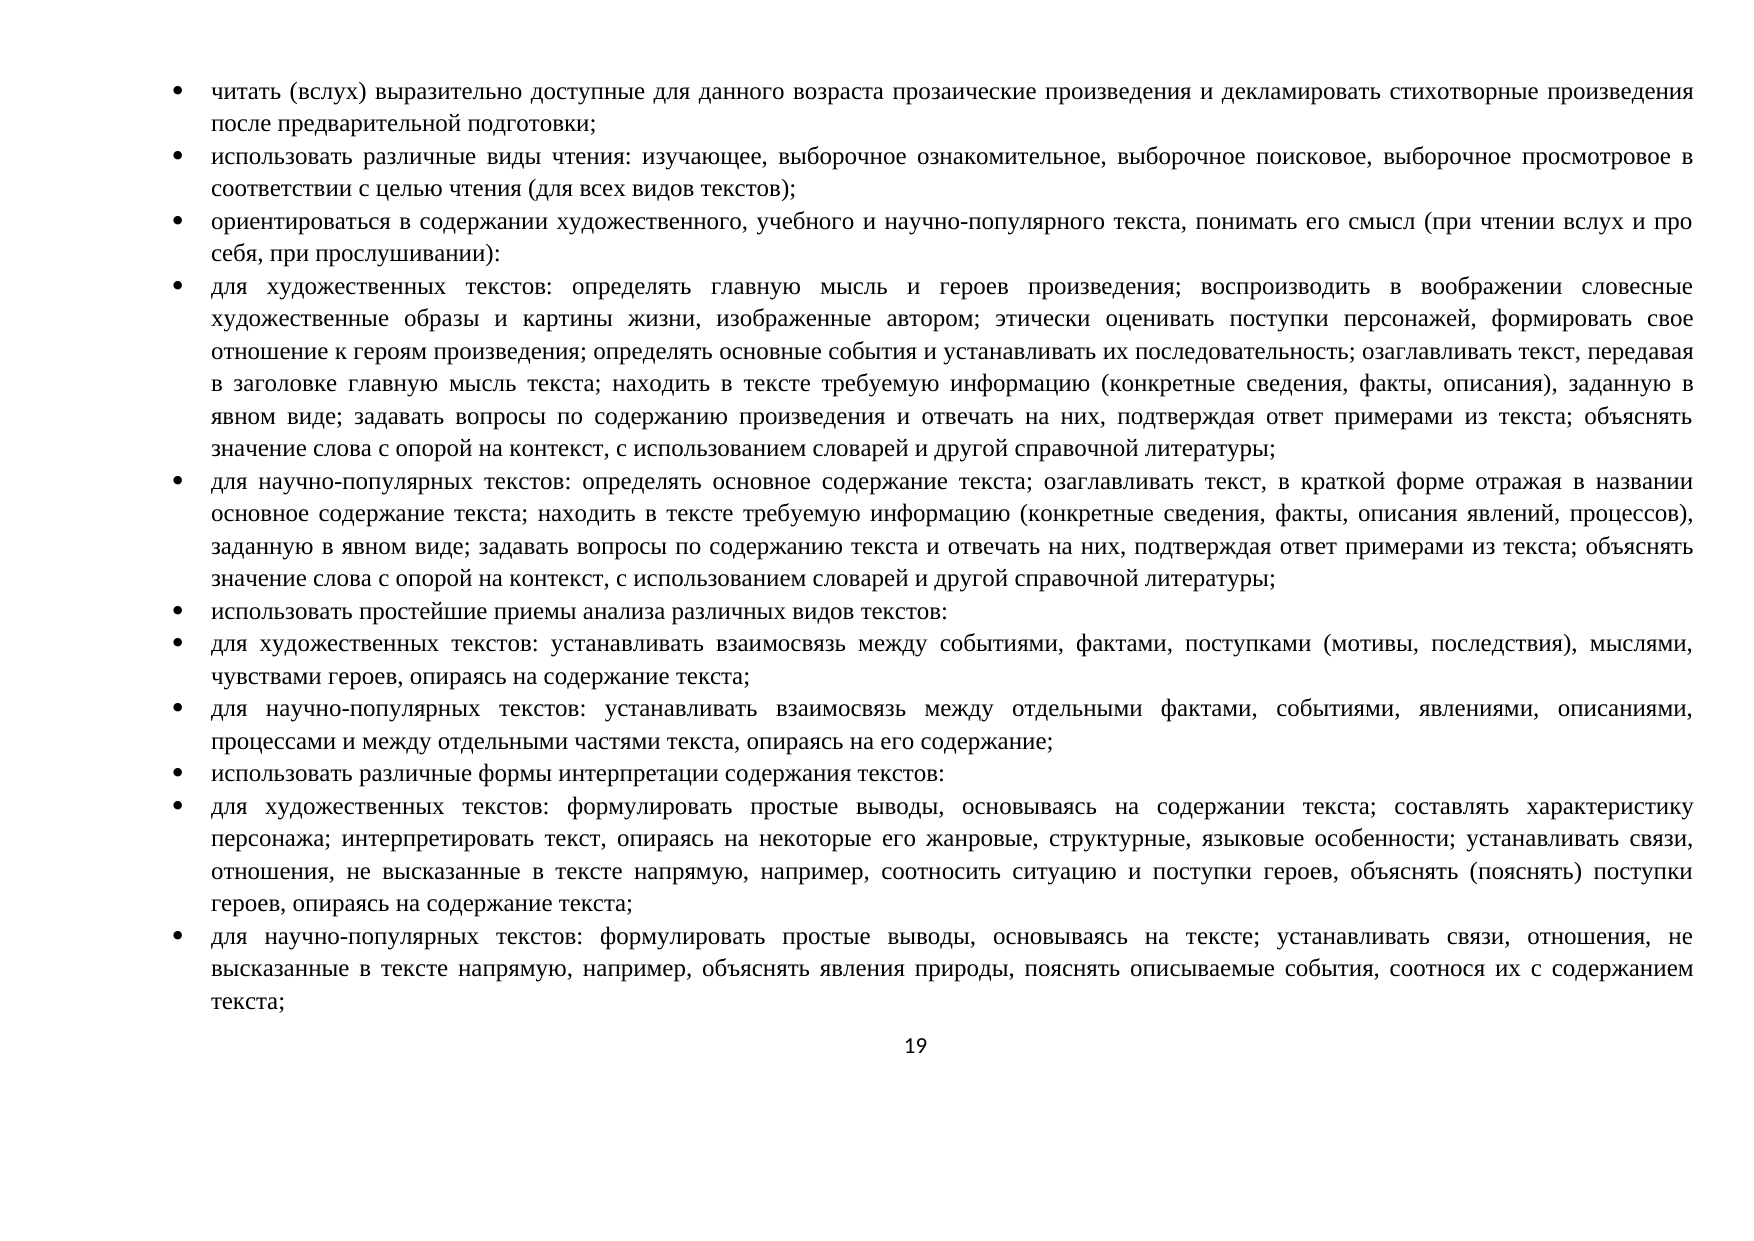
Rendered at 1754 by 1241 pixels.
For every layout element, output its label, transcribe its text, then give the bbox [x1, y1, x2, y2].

list использовать различные виды чтения: изучающее, выборочное ознакомительное, выборочное поисковое, выборочное просмотровое в соответствии с целью чтения (для всех видов текстов); [173, 139, 1695, 204]
list для художественных текстов: определять главную мысль и героев произведения; воспроизводить в воображении словесные художественные образы и картины жизни, изображенные автором; этически оценивать поступки персонажей, формировать свое отношение к героям произведения; определять основные события и устанавливать их последовательность; озаглавливать текст, передавая в заголовке главную мысль текста; находить в тексте требуемую информацию (конкретные сведения, факты, описания), заданную в явном виде; задавать вопросы по содержанию произведения и отвечать на них, подтверждая ответ примерами из текста; объяснять значение слова с опорой на контекст, с использованием словарей и другой справочной литературы; [173, 269, 1695, 464]
list читать (вслух) выразительно доступные для данного возраста прозаические произведения и декламировать стихотворные произведения после предварительной подготовки; [173, 74, 1695, 139]
list для научно-популярных текстов: устанавливать взаимосвязь между отдельными фактами, событиями, явлениями, описаниями, процессами и между отдельными частями текста, опираясь на его содержание; [173, 691, 1695, 756]
list для художественных текстов: формулировать простые выводы, основываясь на содержании текста; составлять характеристику персонажа; интерпретировать текст, опираясь на некоторые его жанровые, структурные, языковые особенности; устанавливать связи, отношения, не высказанные в тексте напрямую, например, соотносить ситуацию и поступки героев, объяснять (пояснять) поступки героев, опираясь на содержание текста; [173, 789, 1695, 919]
list использовать простейшие приемы анализа различных видов текстов: [173, 594, 1695, 626]
list для художественных текстов: устанавливать взаимосвязь между событиями, фактами, поступками (мотивы, последствия), мыслями, чувствами героев, опираясь на содержание текста; [173, 626, 1695, 691]
list использовать различные формы интерпретации содержания текстов: [173, 756, 1695, 789]
list для научно-популярных текстов: определять основное содержание текста; озаглавливать текст, в краткой форме отражая в названии основное содержание текста; находить в тексте требуемую информацию (конкретные сведения, факты, описания явлений, процессов), заданную в явном виде; задавать вопросы по содержанию текста и отвечать на них, подтверждая ответ примерами из текста; объяснять значение слова с опорой на контекст, с использованием словарей и другой справочной литературы; [173, 464, 1695, 594]
list для научно-популярных текстов: формулировать простые выводы, основываясь на тексте; устанавливать связи, отношения, не высказанные в тексте напрямую, например, объяснять явления природы, пояснять описываемые события, соотнося их с содержанием текста; [173, 919, 1695, 1016]
list ориентироваться в содержании художественного, учебного и научно-популярного текста, понимать его смысл (при чтении вслух и про себя, при прослушивании): [173, 204, 1695, 269]
